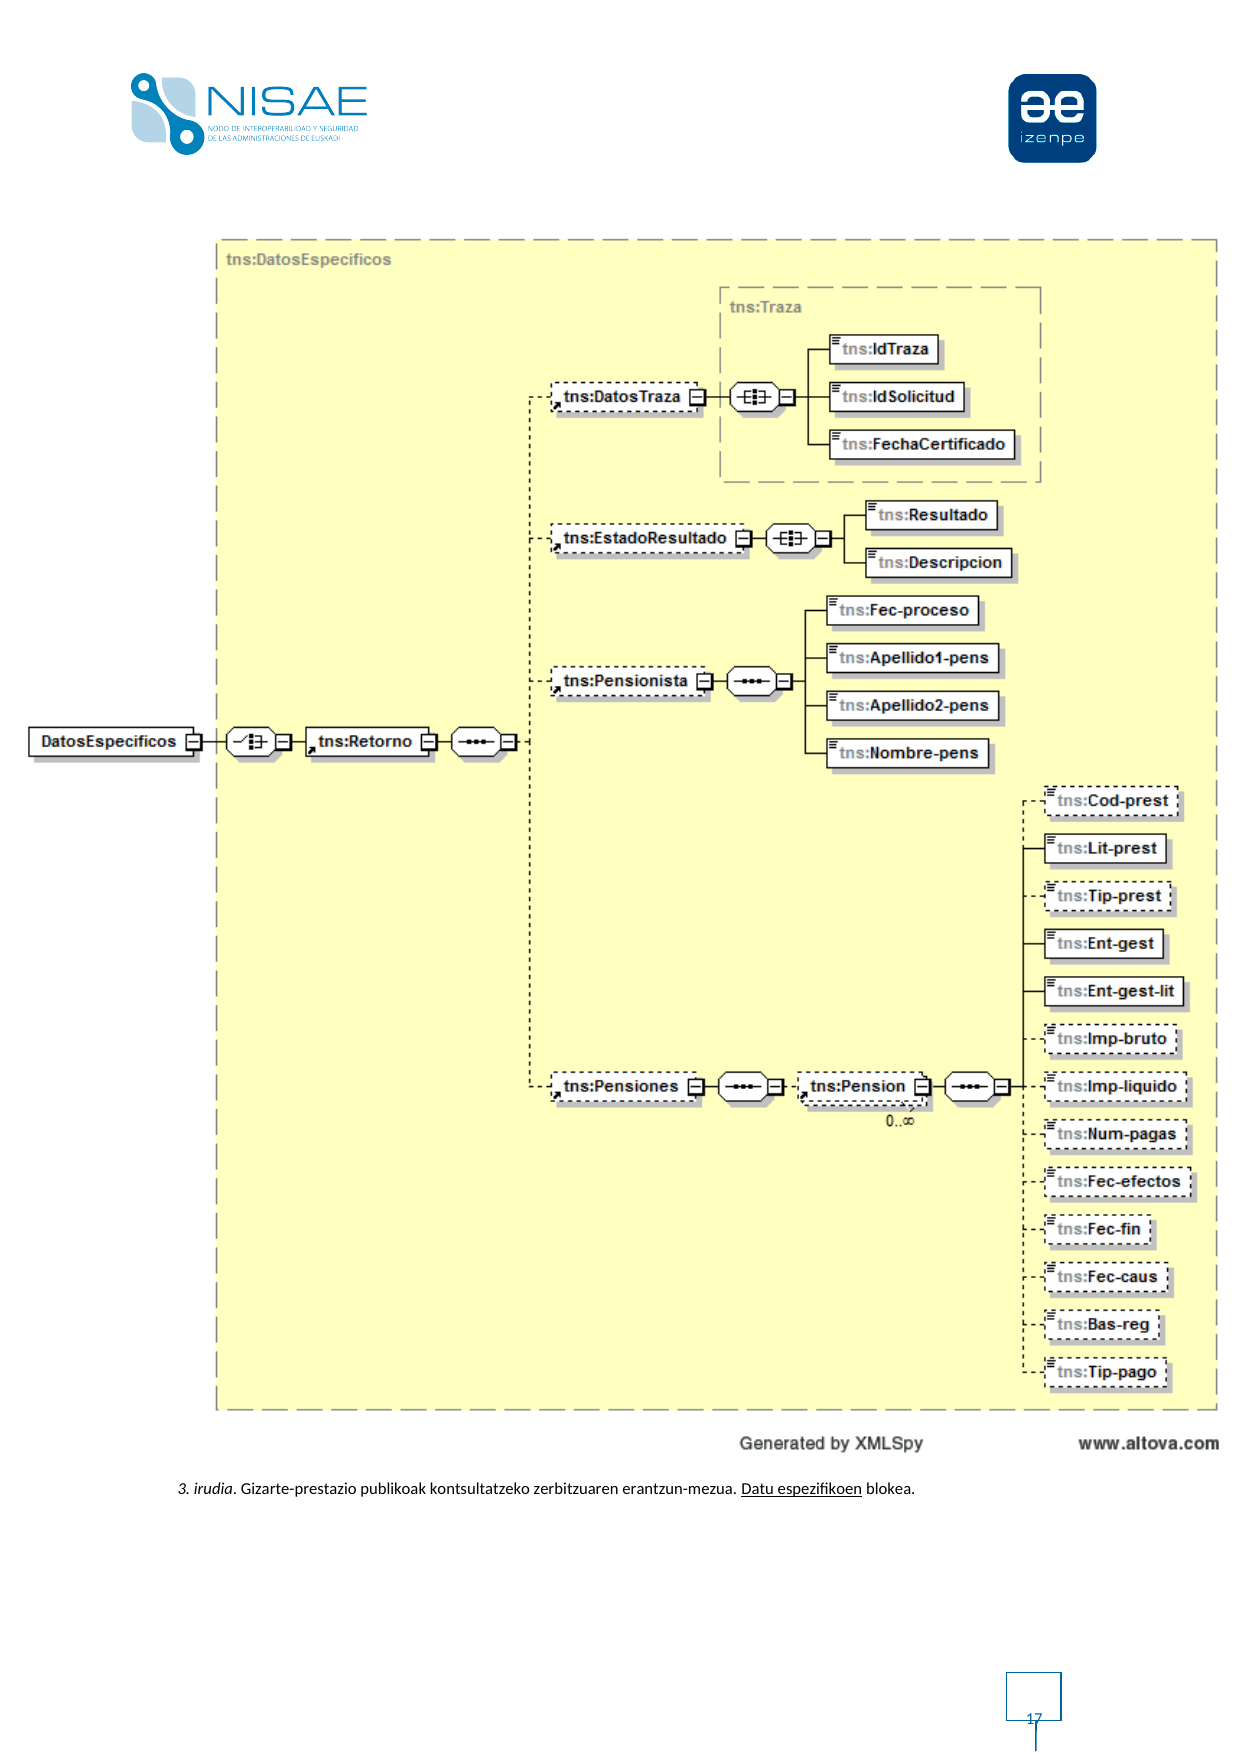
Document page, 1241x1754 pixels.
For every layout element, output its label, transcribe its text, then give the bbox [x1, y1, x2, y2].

picture [139, 81, 148, 90]
picture [1007, 74, 1097, 163]
picture [118, 73, 180, 155]
picture [149, 73, 386, 155]
picture [14, 232, 1232, 1454]
picture [181, 131, 193, 143]
text 3. irudia. Gizarte-prestazio publikoak kontsultatzeko zerbitzuaren erantzun-mezua. Datu espezifikoen blokea. [177, 1478, 1063, 1499]
